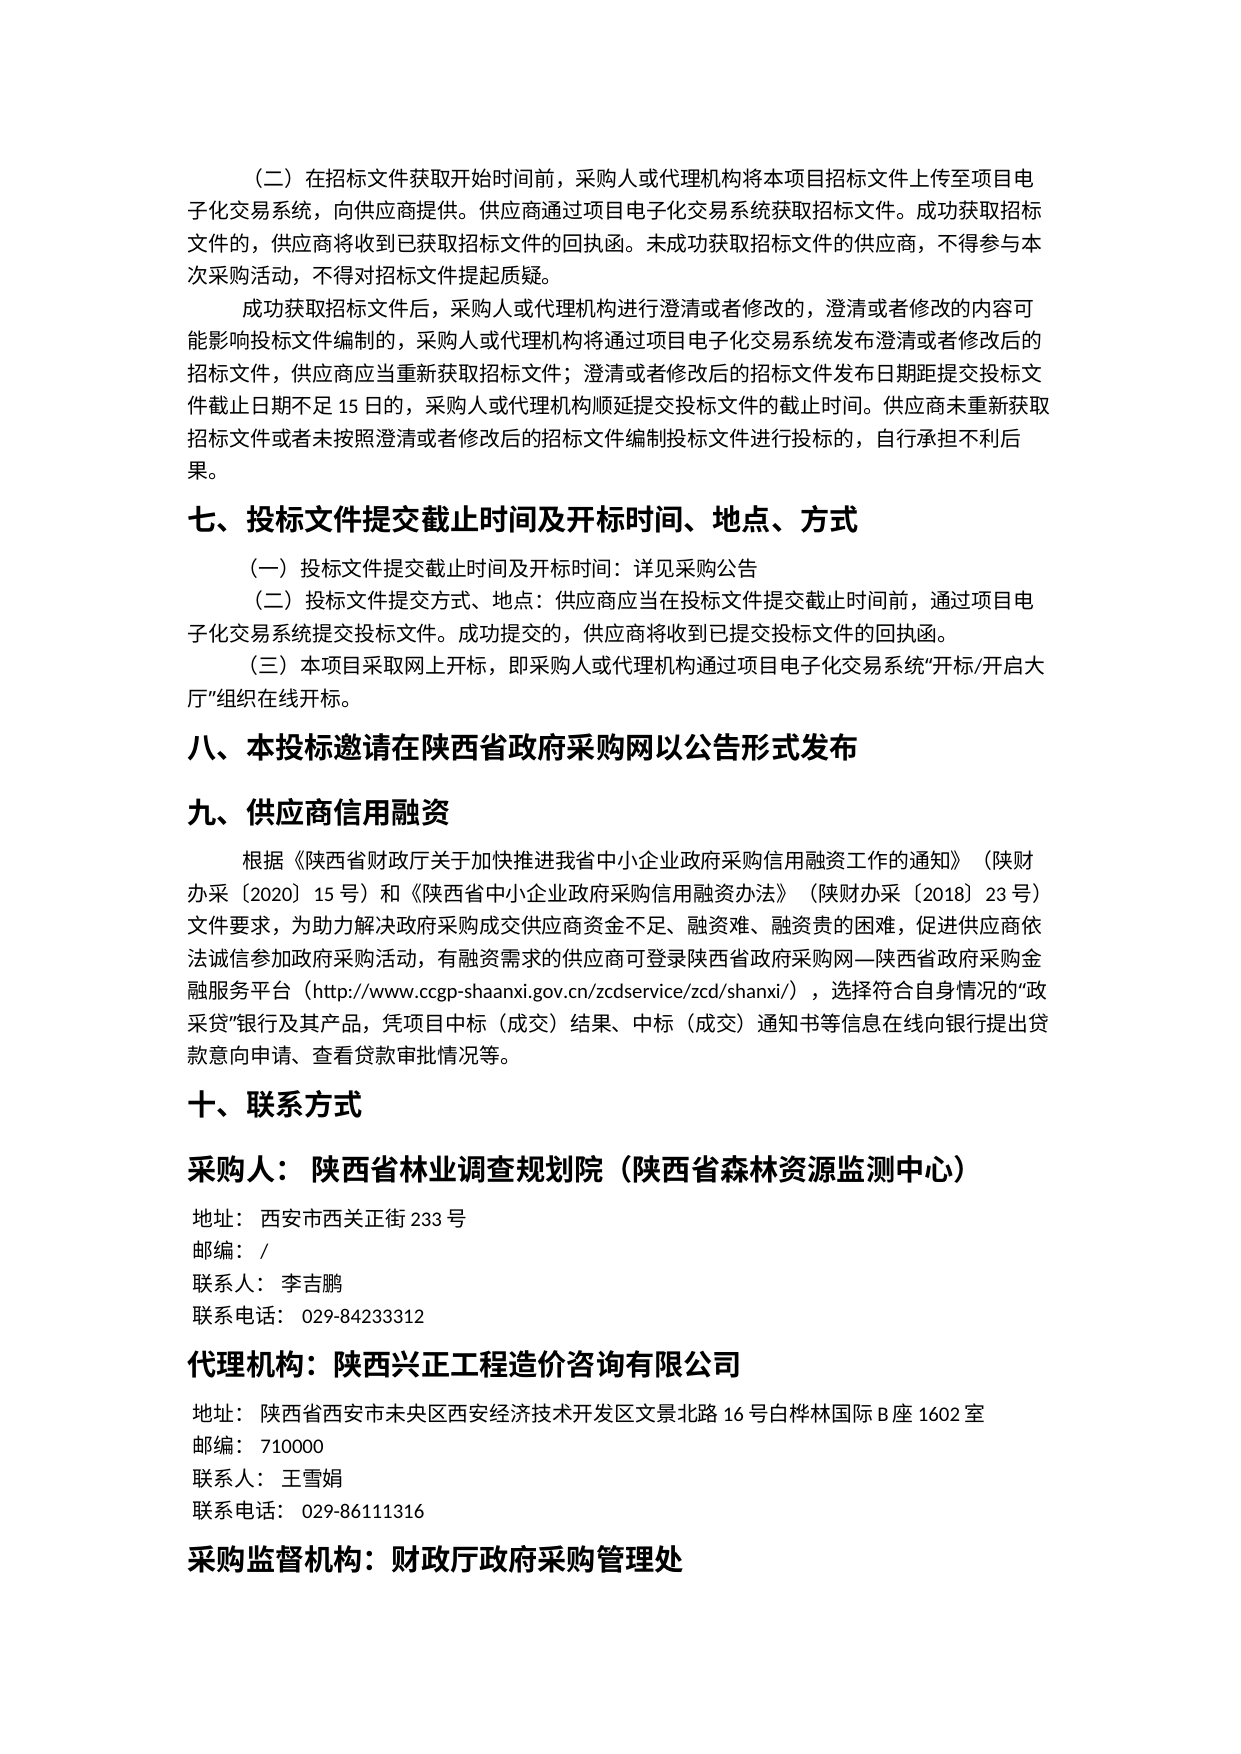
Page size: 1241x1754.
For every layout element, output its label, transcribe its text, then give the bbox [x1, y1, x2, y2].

text 采购监督机构：财政厅政府采购管理处 [187, 1527, 1053, 1592]
text 联系电话： 029-86111316 [187, 1494, 1053, 1527]
text 地址： 西安市西关正街233号 [187, 1202, 1053, 1234]
text 八、本投标邀请在陕西省政府采购网以公告形式发布 [187, 714, 1053, 779]
text 代理机构：陕西兴正工程造价咨询有限公司 [187, 1332, 1053, 1397]
text 成功获取招标文件后，采购人或代理机构进行澄清或者修改的，澄清或者修改的内容可能影响投标文件编制的，采购人或代理机构将通过项目电子化交易系统发布澄清或者修改后的招标文件，供应商应当重新获取招标文件；澄清或者修改后的招标文件发布日期距提交投标文件截止日期不足15日的，采购人或代理机构顺延提交投标文件的截止时间。供应商未重新获取招标文件或者未按照澄清或者修改后的招标文件编制投标文件进行投标的，自行承担不利后果。 [187, 292, 1053, 487]
text （二）投标文件提交方式、地点：供应商应当在投标文件提交截止时间前，通过项目电子化交易系统提交投标文件。成功提交的，供应商将收到已提交投标文件的回执函。 [187, 584, 1053, 649]
text 七、投标文件提交截止时间及开标时间、地点、方式 [187, 487, 1053, 552]
text 邮编： 710000 [187, 1429, 1053, 1462]
text （三）本项目采取网上开标，即采购人或代理机构通过项目电子化交易系统“开标/开启大厅”组织在线开标。 [187, 649, 1053, 714]
text 根据《陕西省财政厅关于加快推进我省中小企业政府采购信用融资工作的通知》（陕财办采〔2020〕15 号）和《陕西省中小企业政府采购信用融资办法》（陕财办采〔2018〕23 号）文件要求，为助力解决政府采购成交供应商资金不足、融资难、融资贵的困难，促进供应商依法诚信参加政府采购活动，有融资需求的供应商可登录陕西省政府采购网—陕西省政府采购金融服务平台（http://www.ccgp-shaanxi.gov.cn/zcdservice/zcd/shanxi/），选择符合自身情况的“政采贷”银行及其产品，凭项目中标（成交）结果、中标（成交）通知书等信息在线向银行提出贷款意向申请、查看贷款审批情况等。 [187, 844, 1053, 1072]
text 地址： 陕西省西安市未央区西安经济技术开发区文景北路16号白桦林国际B座1602室 [187, 1397, 1053, 1429]
text 联系人： 李吉鹏 [187, 1267, 1053, 1299]
text 联系电话： 029-84233312 [187, 1299, 1053, 1332]
text 九、供应商信用融资 [187, 779, 1053, 844]
text 十、联系方式 [187, 1072, 1053, 1137]
text 采购人： 陕西省林业调查规划院（陕西省森林资源监测中心） [187, 1137, 1053, 1202]
text 联系人： 王雪娟 [187, 1462, 1053, 1494]
text 邮编： / [187, 1234, 1053, 1267]
text （二）在招标文件获取开始时间前，采购人或代理机构将本项目招标文件上传至项目电子化交易系统，向供应商提供。供应商通过项目电子化交易系统获取招标文件。成功获取招标文件的，供应商将收到已获取招标文件的回执函。未成功获取招标文件的供应商，不得参与本次采购活动，不得对招标文件提起质疑。 [187, 162, 1053, 292]
text （一）投标文件提交截止时间及开标时间：详见采购公告 [187, 552, 1053, 584]
